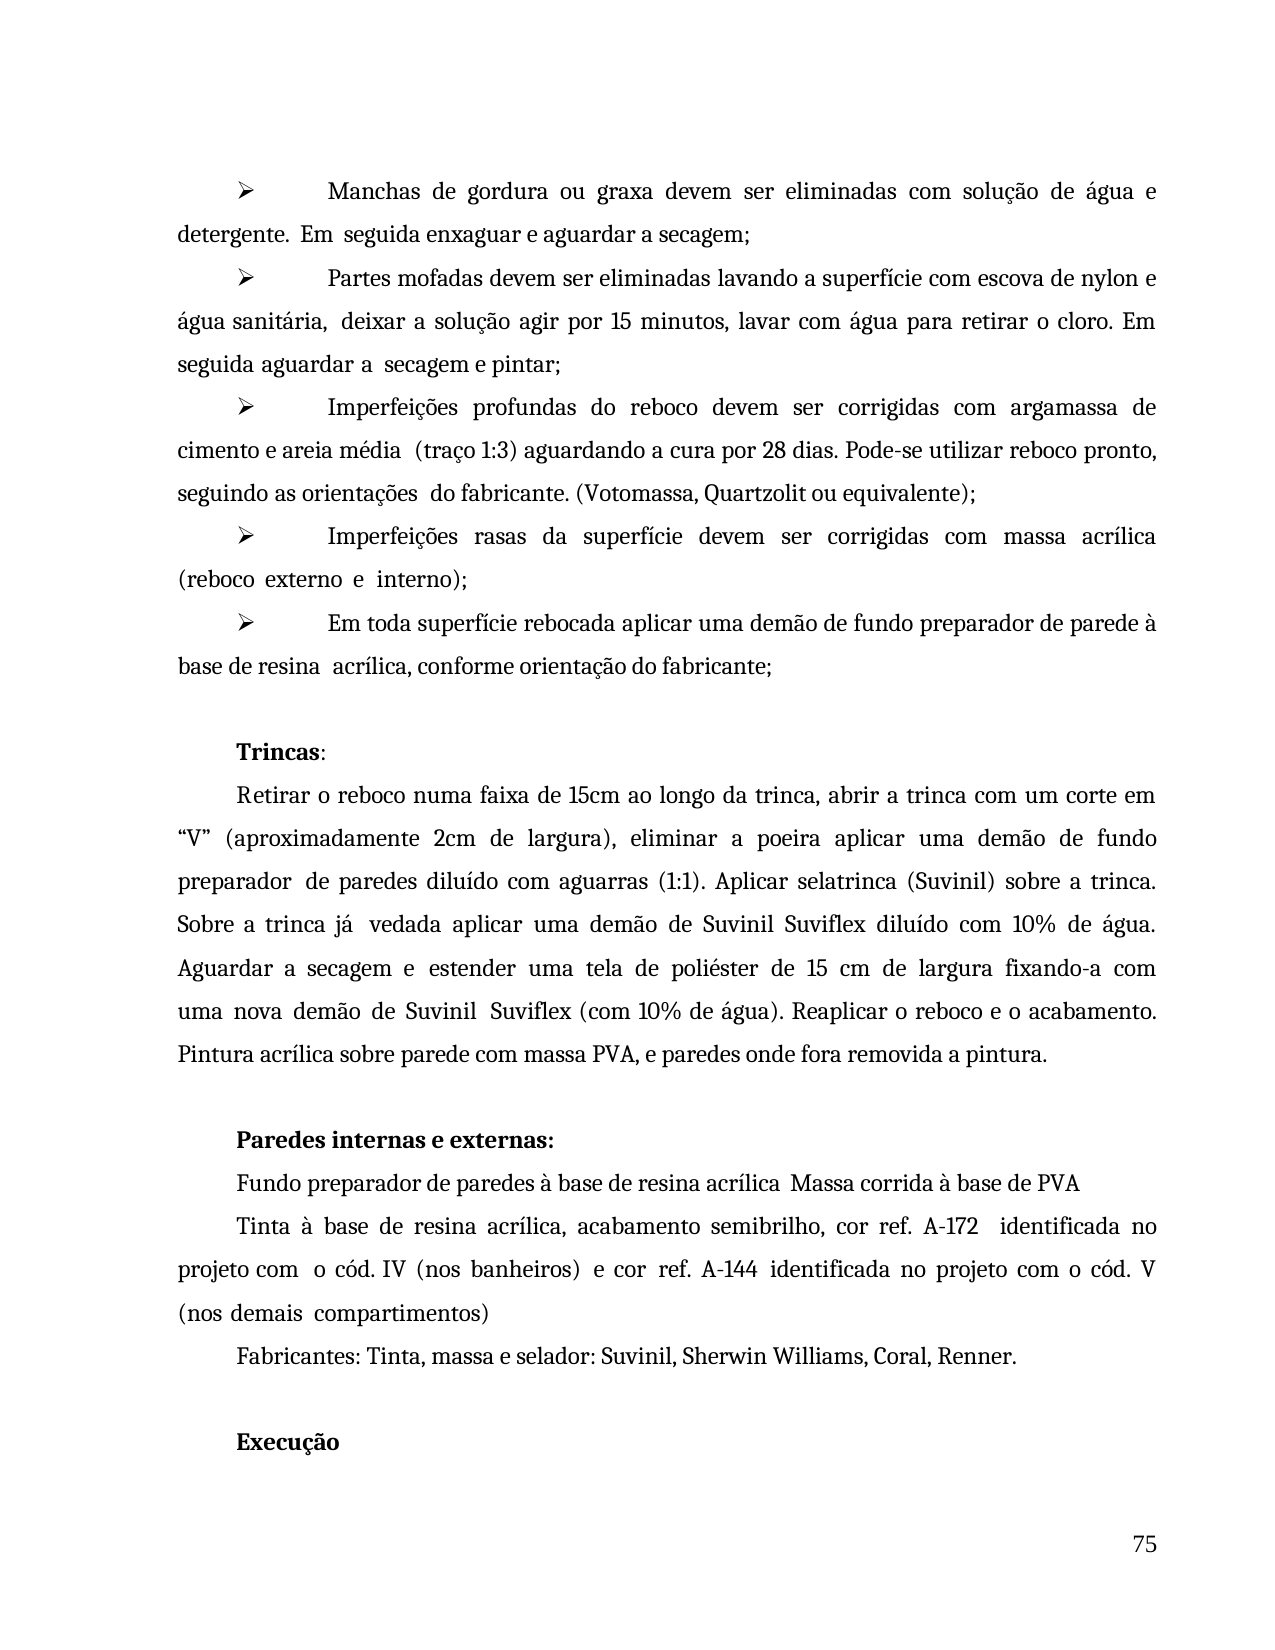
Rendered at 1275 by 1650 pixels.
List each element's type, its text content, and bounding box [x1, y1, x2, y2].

list Manchas de gordura ou graxa devem ser eliminadas com solução de água e detergente. Em seguida enxaguar e aguardar a secagem; [177, 177, 1157, 249]
text Fabricantes: Tinta, massa e selador: Suvinil, Sherwin Williams, Coral, Renner. [177, 1342, 1157, 1370]
text Trincas: [236, 738, 1157, 767]
list Imperfeições profundas do reboco devem ser corrigidas com argamassa de cimento e areia média (traço 1:3) aguardando a cura por 28 dias. Pode-se utilizar reboco pronto, seguindo as orientações do fabricante. (Votomassa, Quartzolit ou equivalente); [177, 393, 1157, 508]
list Em toda superfície rebocada aplicar uma demão de fundo preparador de parede à base de resina acrílica, conforme orientação do fabricante; [177, 608, 1157, 680]
list Partes mofadas devem ser eliminadas lavando a superfície com escova de nylon e água sanitária, deixar a solução agir por 15 minutos, lavar com água para retirar o cloro. Em seguida aguardar a secagem e pintar; [177, 263, 1157, 378]
text Tinta à base de resina acrílica, acabamento semibrilho, cor ref. A-172 identificada no projeto com o cód. IV (nos banheiros) e cor ref. A-144 identificada no projeto com o cód. V (nos demais compartimentos) [177, 1212, 1157, 1327]
text Retirar o reboco numa faixa de 15cm ao longo da trinca, abrir a trinca com um corte em “V” (aproximadamente 2cm de largura), eliminar a poeira aplicar uma demão de fundo preparador de paredes diluído com aguarras (1:1). Aplicar selatrinca (Suvinil) sobre a trinca. Sobre a trinca já vedada aplicar uma demão de Suvinil Suviflex diluído com 10% de água. Aguardar a secagem e estender uma tela de poliéster de 15 cm de largura fixando-a com uma nova demão de Suvinil Suviflex (com 10% de água). Reaplicar o reboco e o acabamento. Pintura acrílica sobre parede com massa PVA, e paredes onde fora removida a pintura. [177, 781, 1157, 1068]
text Fundo preparador de paredes à base de resina acrílica Massa corrida à base de PVA [177, 1169, 1157, 1198]
list Imperfeições rasas da superfície devem ser corrigidas com massa acrílica (reboco externo e interno); [177, 522, 1157, 594]
text Execução [177, 1428, 1157, 1457]
text Paredes internas e externas: [177, 1126, 1157, 1155]
